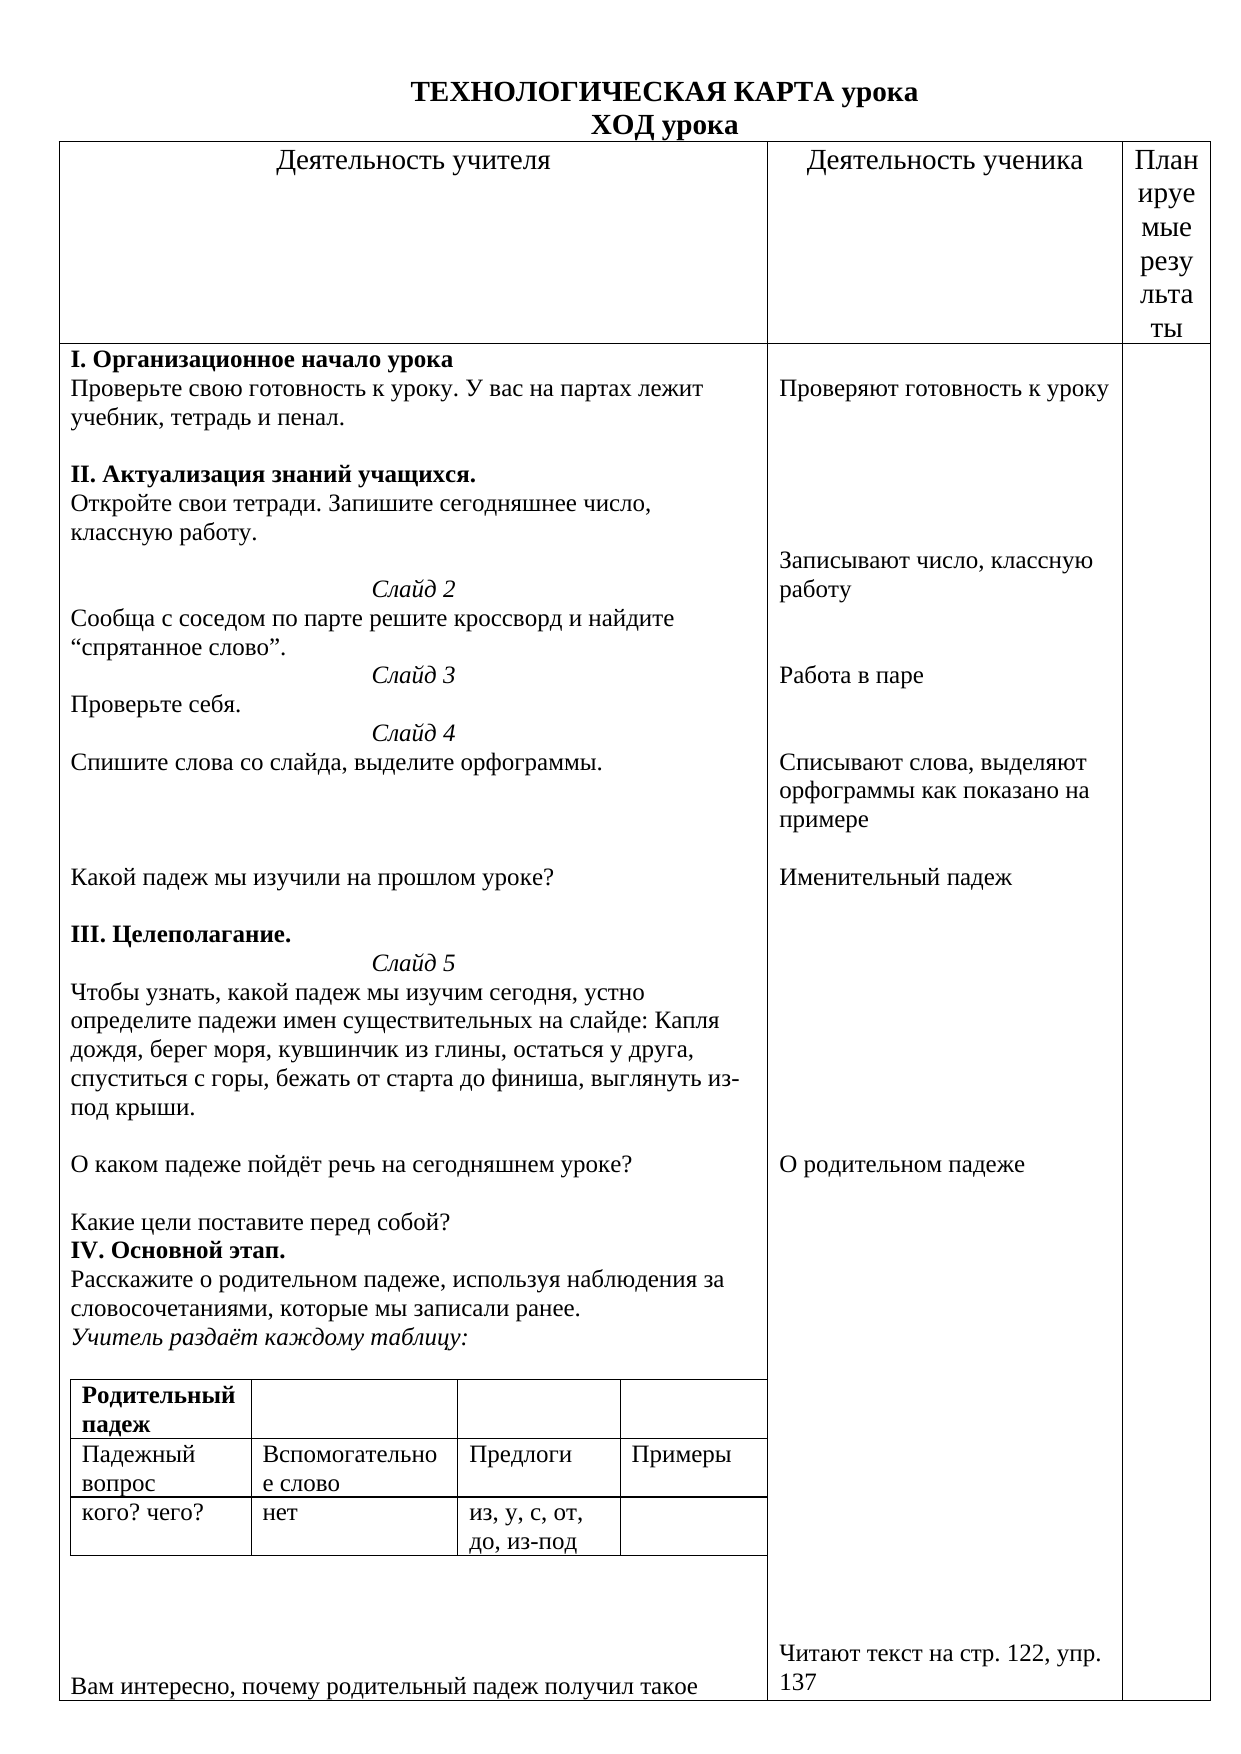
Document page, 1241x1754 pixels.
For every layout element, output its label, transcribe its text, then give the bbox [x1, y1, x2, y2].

table_header Деятельность учителя [60, 142, 767, 343]
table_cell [60, 344, 767, 1700]
text ХОД урока [177, 107, 1152, 141]
text ТЕХНОЛОГИЧЕСКАЯ КАРТА урока [177, 74, 1152, 107]
table_header Деятельность ученика [768, 142, 1122, 343]
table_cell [768, 344, 1122, 1700]
table_cell [1123, 344, 1210, 1700]
table_header Планируемые результаты [1123, 142, 1210, 343]
